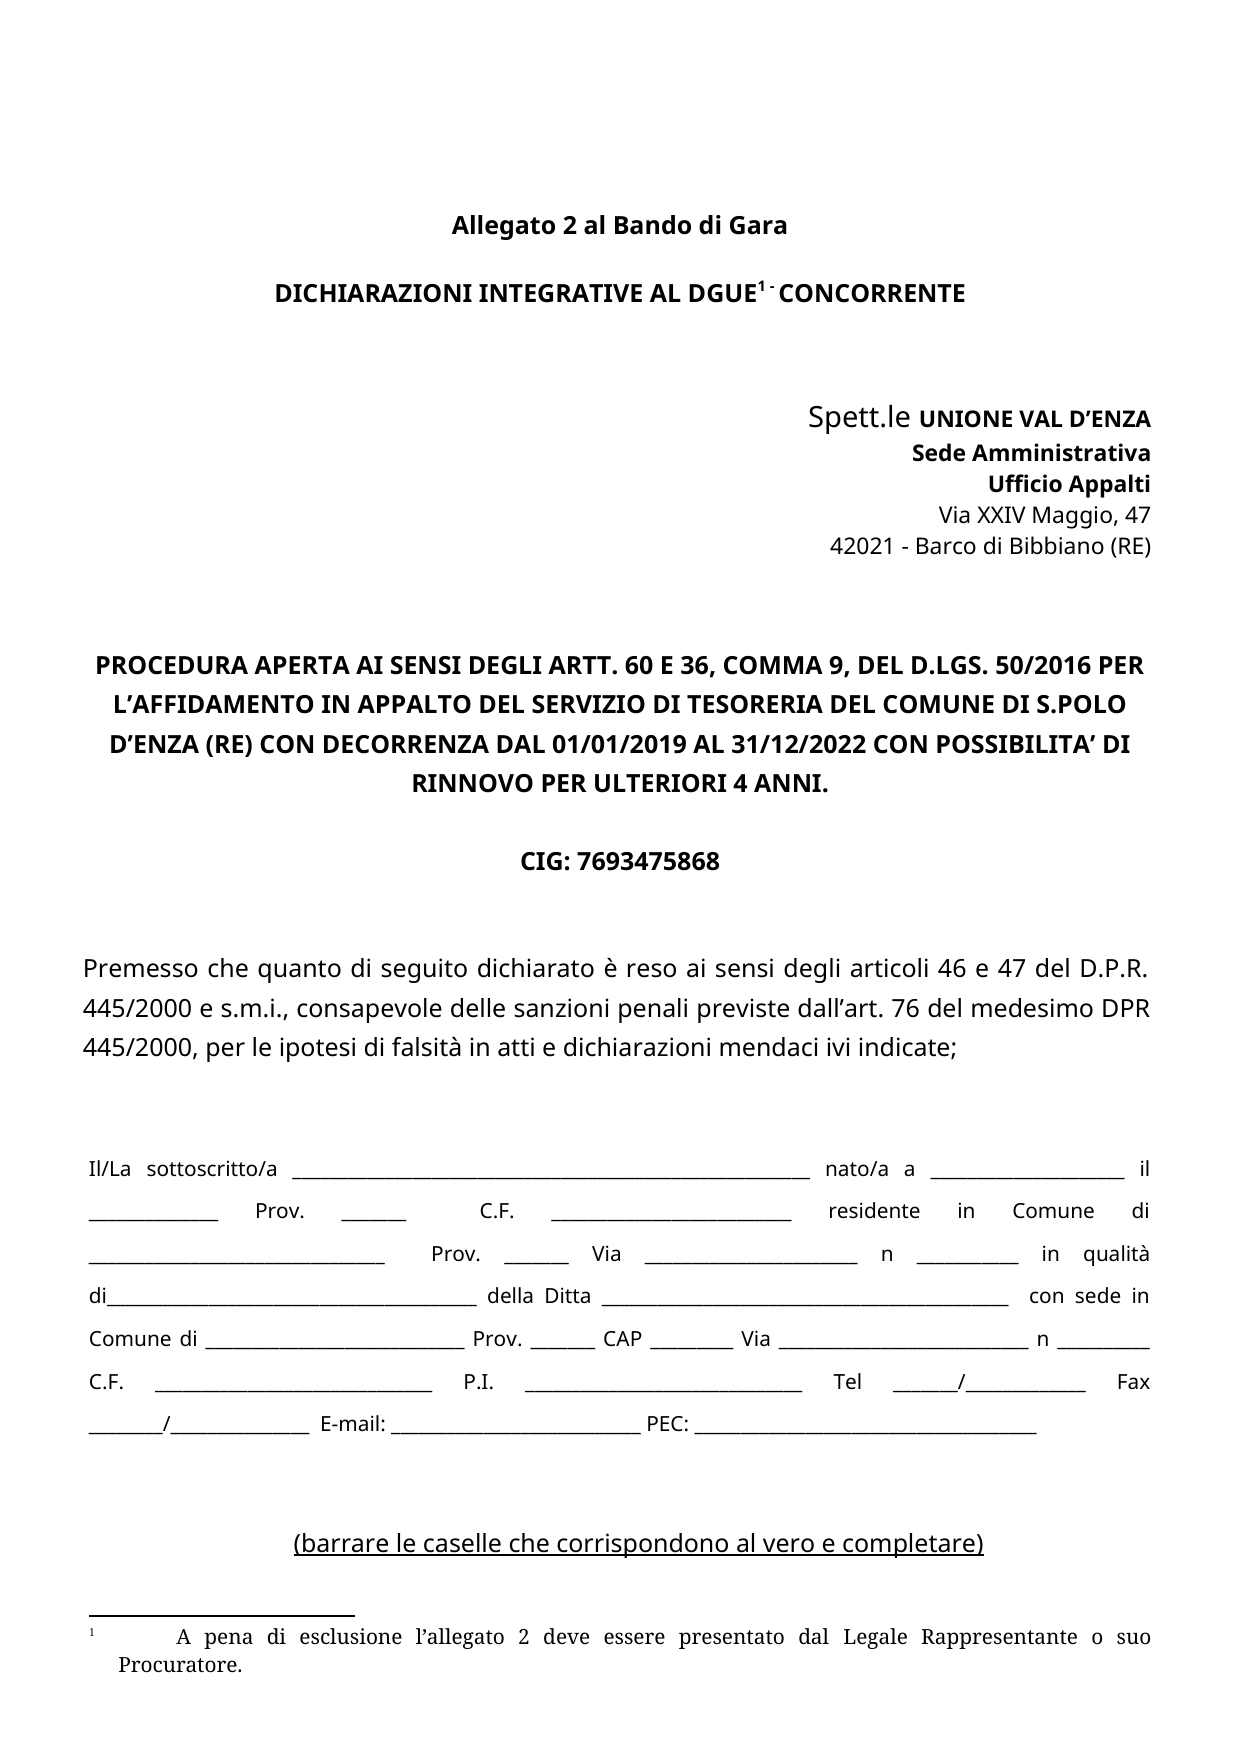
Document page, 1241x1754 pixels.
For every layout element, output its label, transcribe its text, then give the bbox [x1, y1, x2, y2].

text PROCEDURA APERTA AI SENSI DEGLI ARTT. 60 E 36, COMMA 9, DEL D.LGS. 50/2016 PER L’AFFIDAMENTO IN APPALTO DEL SERVIZIO DI TESORERIA DEL COMUNE DI S.POLO D’ENZA (RE) CON DECORRENZA DAL 01/01/2019 AL 31/12/2022 CON POSSIBILITA’ DI RINNOVO PER ULTERIORI 4 ANNI. [89, 648, 1151, 799]
text Allegato 2 al Bando di Gara [89, 208, 1151, 242]
text 42021 - Barco di Bibbiano (RE) [126, 530, 1151, 561]
text DICHIARAZIONI INTEGRATIVE AL DGUE - CONCORRENTE [89, 276, 1151, 310]
text Ufficio Appalti [126, 468, 1151, 499]
text Sede Amministrativa [126, 436, 1151, 468]
text Il/La sottoscritto/a ________________________________________________________ nato/a a _____________________ il ______________ Prov. _______ C.F. __________________________ residente in Comune di ________________________________ Prov. _______ Via _______________________ n ___________ in qualità di________________________________________ della Ditta ____________________________________________ con sede in Comune di ____________________________ Prov. _______ CAP _________ Via ___________________________ n __________ C.F. ______________________________ P.I. ______________________________ Tel _______/_____________ Fax ________/_______________ E-mail: ___________________________ PEC: _____________________________________ [89, 1154, 1151, 1438]
text CIG: 7693475868 [89, 844, 1151, 878]
text Spett.le UNIONE VAL D’ENZA [126, 397, 1151, 436]
text Via XXIV Maggio, 47 [126, 499, 1151, 530]
text (barrare le caselle che corrispondono al vero e completare) [126, 1525, 1151, 1559]
text Premesso che quanto di seguito dichiarato è reso ai sensi degli articoli 46 e 47 del D.P.R. 445/2000 e s.m.i., consapevole delle sanzioni penali previste dall’art. 76 del medesimo DPR 445/2000, per le ipotesi di falsità in atti e dichiarazioni mendaci ivi indicate; [83, 951, 1151, 1063]
